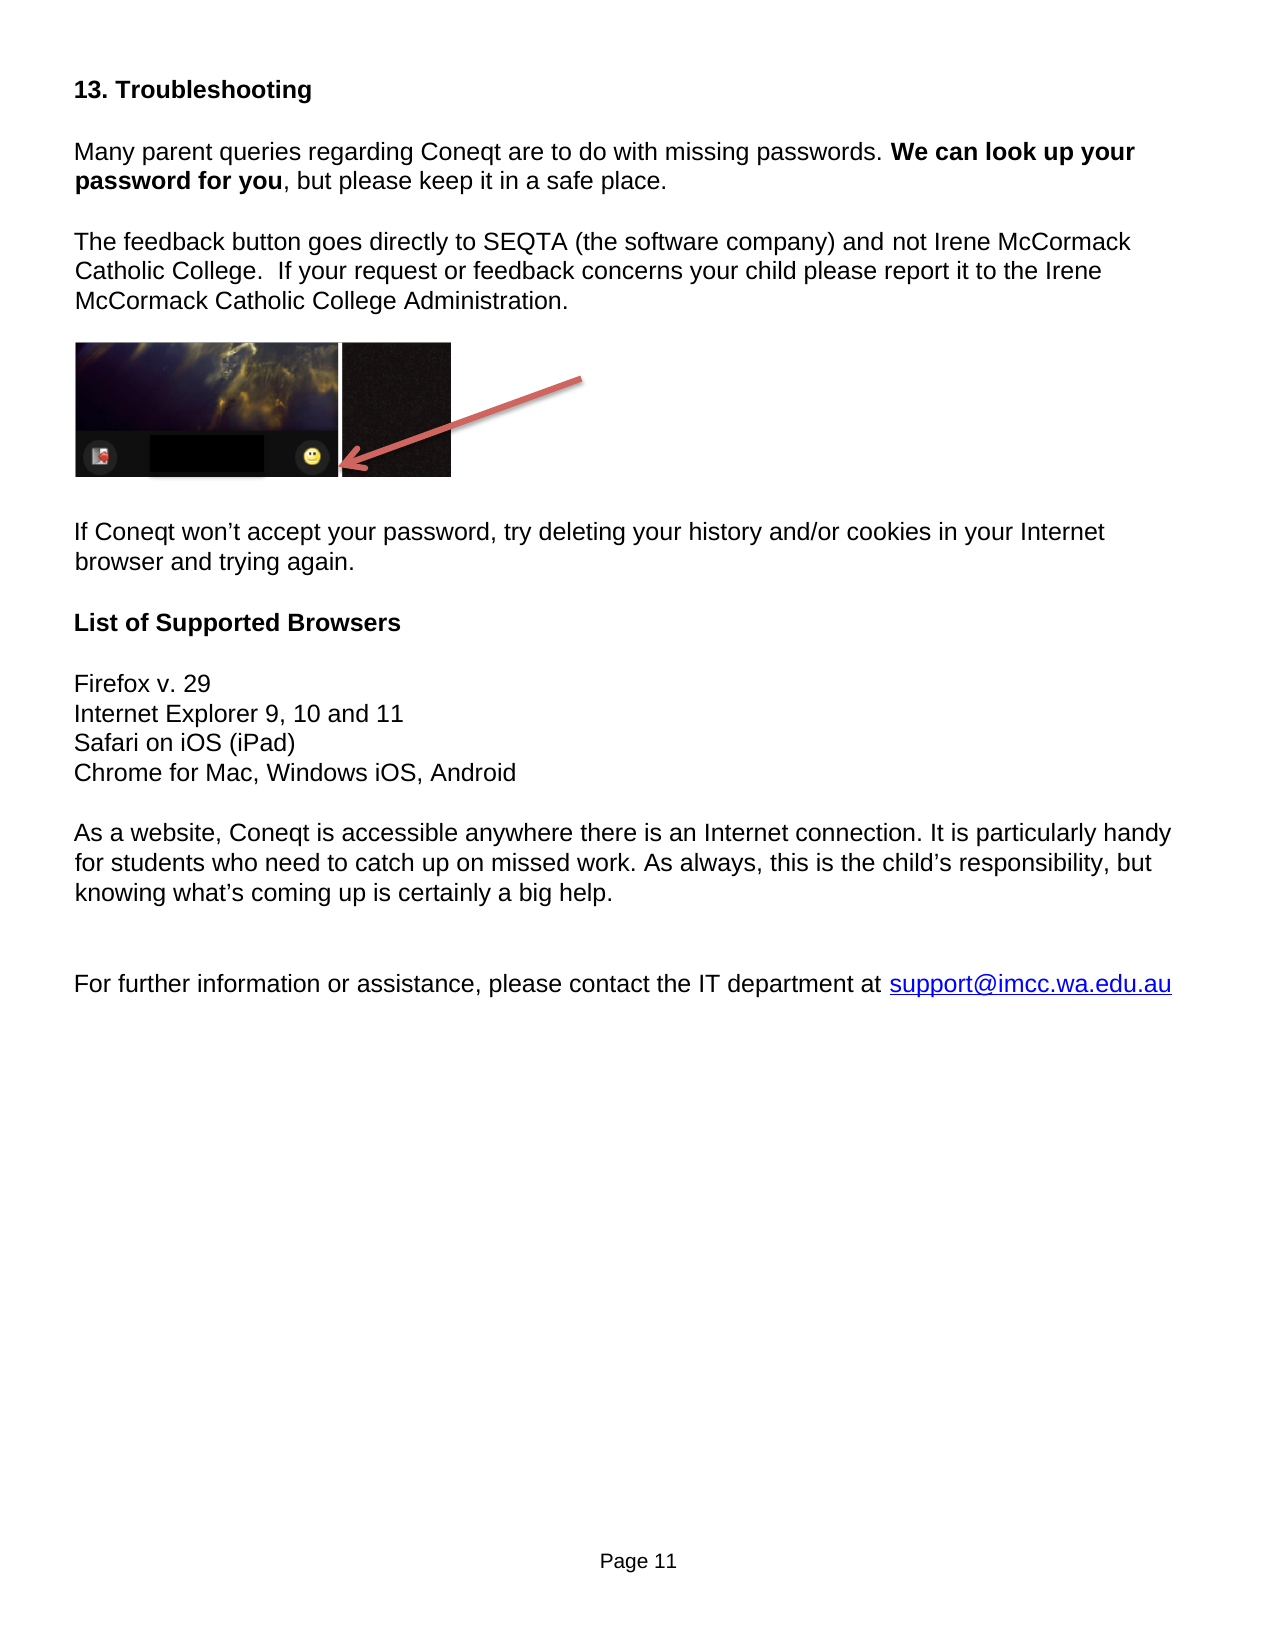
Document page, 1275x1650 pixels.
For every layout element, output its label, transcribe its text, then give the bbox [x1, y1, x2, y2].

text Chrome for Mac, Windows iOS, Android [73, 758, 1200, 786]
text Many parent queries regarding Coneqt are to do with missing passwords. We can look up your password for you, but please keep it in a safe place. [73, 136, 1200, 195]
text For further information or assistance, please contact the IT department at support@imcc.wa.edu.au [73, 969, 1200, 998]
subtitle 13. Troubleshooting [73, 75, 1182, 104]
text If Coneqt won’t accept your password, try deleting your history and/or cookies in your Internet browser and trying again. [73, 517, 1200, 576]
text As a website, Coneqt is accessible anywhere there is an Internet connection. It is particularly handy for students who need to catch up on missed work. As always, this is the child’s responsibility, but knowing what’s coming up is certainly a big help. [73, 818, 1200, 906]
subtitle List of Supported Browsers [73, 607, 1182, 636]
picture [75, 342, 591, 502]
text Internet Explorer 9, 10 and 11 [73, 698, 1200, 727]
text Safari on iOS (iPad) [73, 728, 1200, 757]
text Firefox v. 29 [73, 669, 1200, 698]
text The feedback button goes directly to SEQTA (the software company) and not Irene McCormack Catholic College. If your request or feedback concerns your child please report it to the Irene McCormack Catholic College Administration. [73, 227, 1183, 314]
